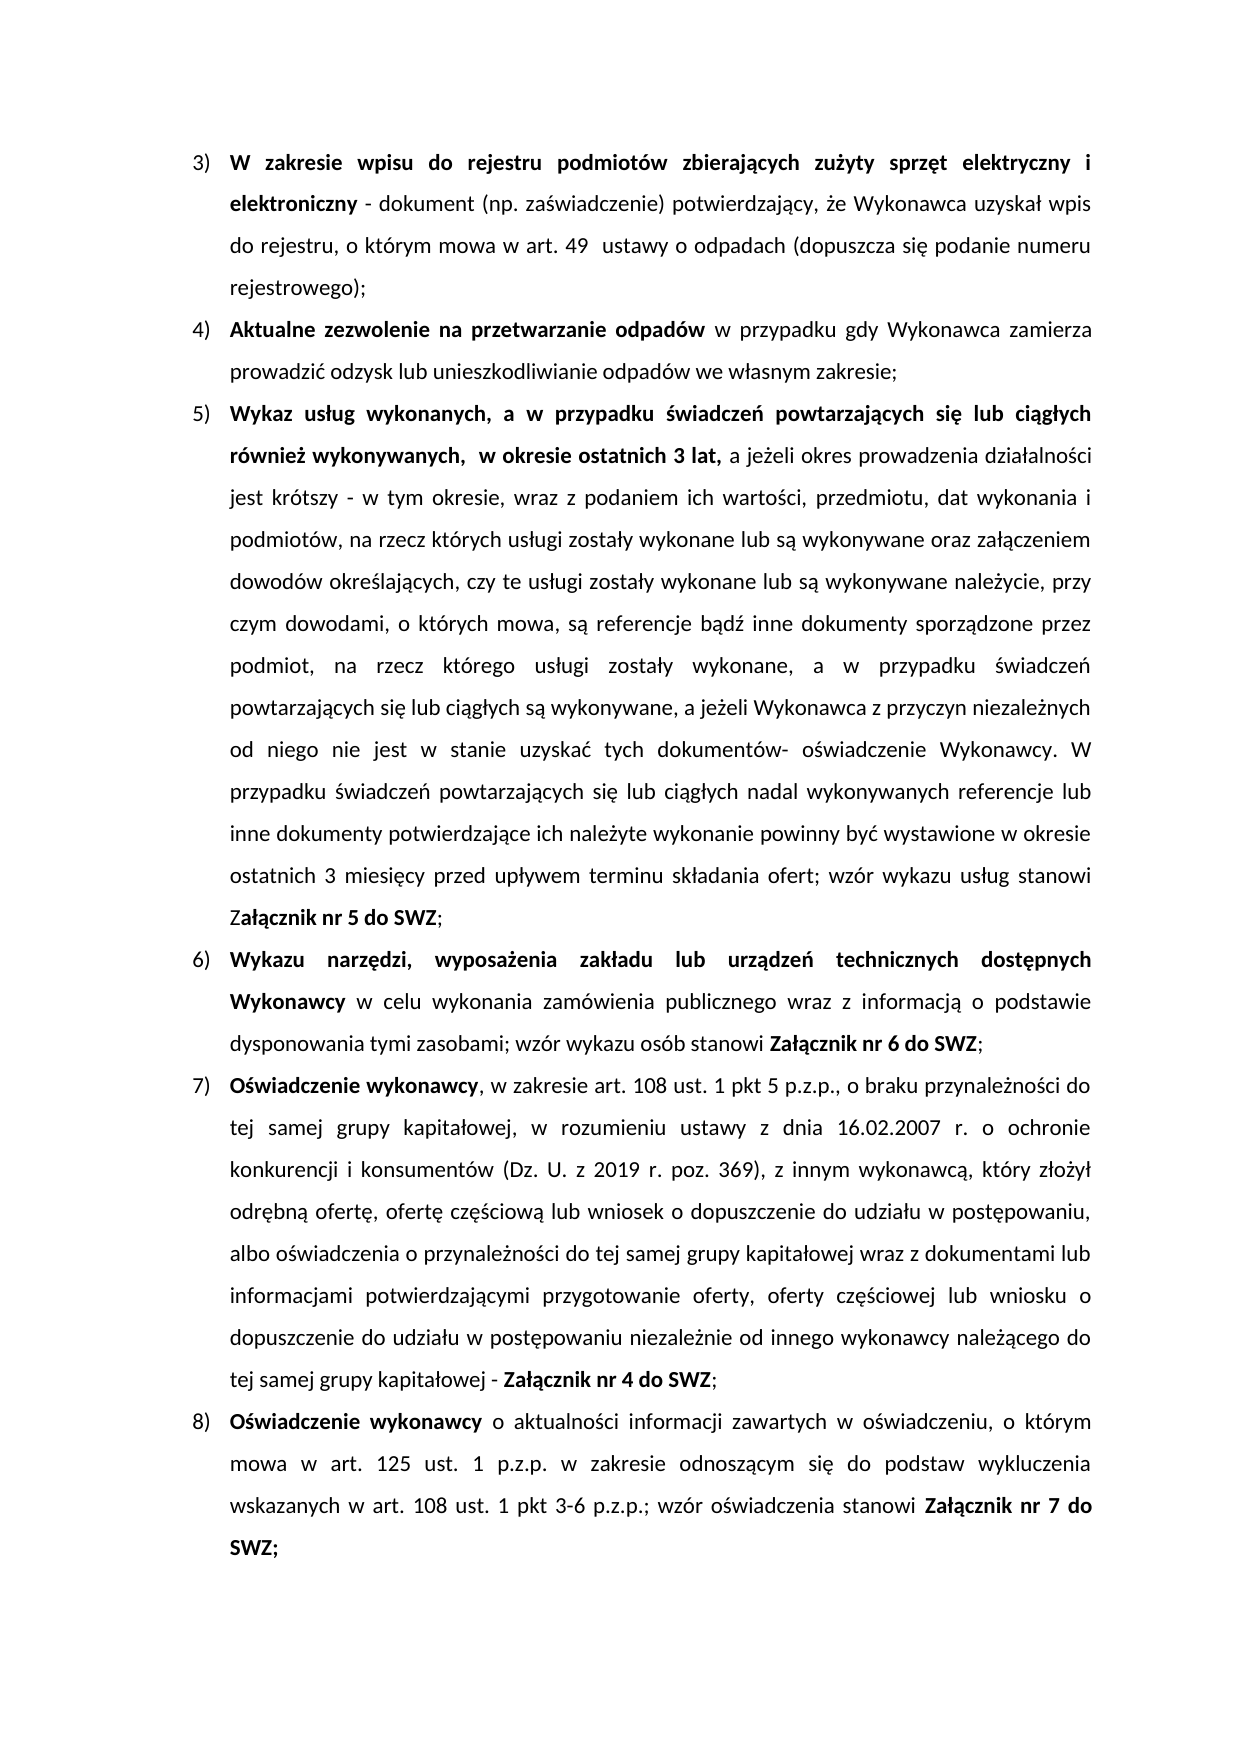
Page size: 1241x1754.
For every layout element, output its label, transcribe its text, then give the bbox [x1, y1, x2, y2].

list W zakresie wpisu do rejestru podmiotów zbierających zużyty sprzęt elektryczny i elektroniczny - dokument (np. zaświadczenie) potwierdzający, że Wykonawca uzyskał wpis do rejestru, o którym mowa w art. 49 ustawy o odpadach (dopuszcza się podanie numeru rejestrowego); [192, 148, 1093, 302]
list Aktualne zezwolenie na przetwarzanie odpadów w przypadku gdy Wykonawca zamierza prowadzić odzysk lub unieszkodliwianie odpadów we własnym zakresie; [192, 316, 1093, 386]
list Oświadczenie wykonawcy o aktualności informacji zawartych w oświadczeniu, o którym mowa w art. 125 ust. 1 p.z.p. w zakresie odnoszącym się do podstaw wykluczenia wskazanych w art. 108 ust. 1 pkt 3-6 p.z.p.; wzór oświadczenia stanowi Załącznik nr 7 do SWZ; [192, 1407, 1093, 1561]
list Oświadczenie wykonawcy, w zakresie art. 108 ust. 1 pkt 5 p.z.p., o braku przynależności do tej samej grupy kapitałowej, w rozumieniu ustawy z dnia 16.02.2007 r. o ochronie konkurencji i konsumentów (Dz. U. z 2019 r. poz. 369), z innym wykonawcą, który złożył odrębną ofertę, ofertę częściową lub wniosek o dopuszczenie do udziału w postępowaniu, albo oświadczenia o przynależności do tej samej grupy kapitałowej wraz z dokumentami lub informacjami potwierdzającymi przygotowanie oferty, oferty częściowej lub wniosku o dopuszczenie do udziału w postępowaniu niezależnie od innego wykonawcy należącego do tej samej grupy kapitałowej - Załącznik nr 4 do SWZ; [192, 1071, 1093, 1393]
list Wykaz usług wykonanych, a w przypadku świadczeń powtarzających się lub ciągłych również wykonywanych, w okresie ostatnich 3 lat, a jeżeli okres prowadzenia działalności jest krótszy - w tym okresie, wraz z podaniem ich wartości, przedmiotu, dat wykonania i podmiotów, na rzecz których usługi zostały wykonane lub są wykonywane oraz załączeniem dowodów określających, czy te usługi zostały wykonane lub są wykonywane należycie, przy czym dowodami, o których mowa, są referencje bądź inne dokumenty sporządzone przez podmiot, na rzecz którego usługi zostały wykonane, a w przypadku świadczeń powtarzających się lub ciągłych są wykonywane, a jeżeli Wykonawca z przyczyn niezależnych od niego nie jest w stanie uzyskać tych dokumentów- oświadczenie Wykonawcy. W przypadku świadczeń powtarzających się lub ciągłych nadal wykonywanych referencje lub inne dokumenty potwierdzające ich należyte wykonanie powinny być wystawione w okresie ostatnich 3 miesięcy przed upływem terminu składania ofert; wzór wykazu usług stanowi Załącznik nr 5 do SWZ; [192, 399, 1093, 931]
list Wykazu narzędzi, wyposażenia zakładu lub urządzeń technicznych dostępnych Wykonawcy w celu wykonania zamówienia publicznego wraz z informacją o podstawie dysponowania tymi zasobami; wzór wykazu osób stanowi Załącznik nr 6 do SWZ; [192, 945, 1093, 1057]
